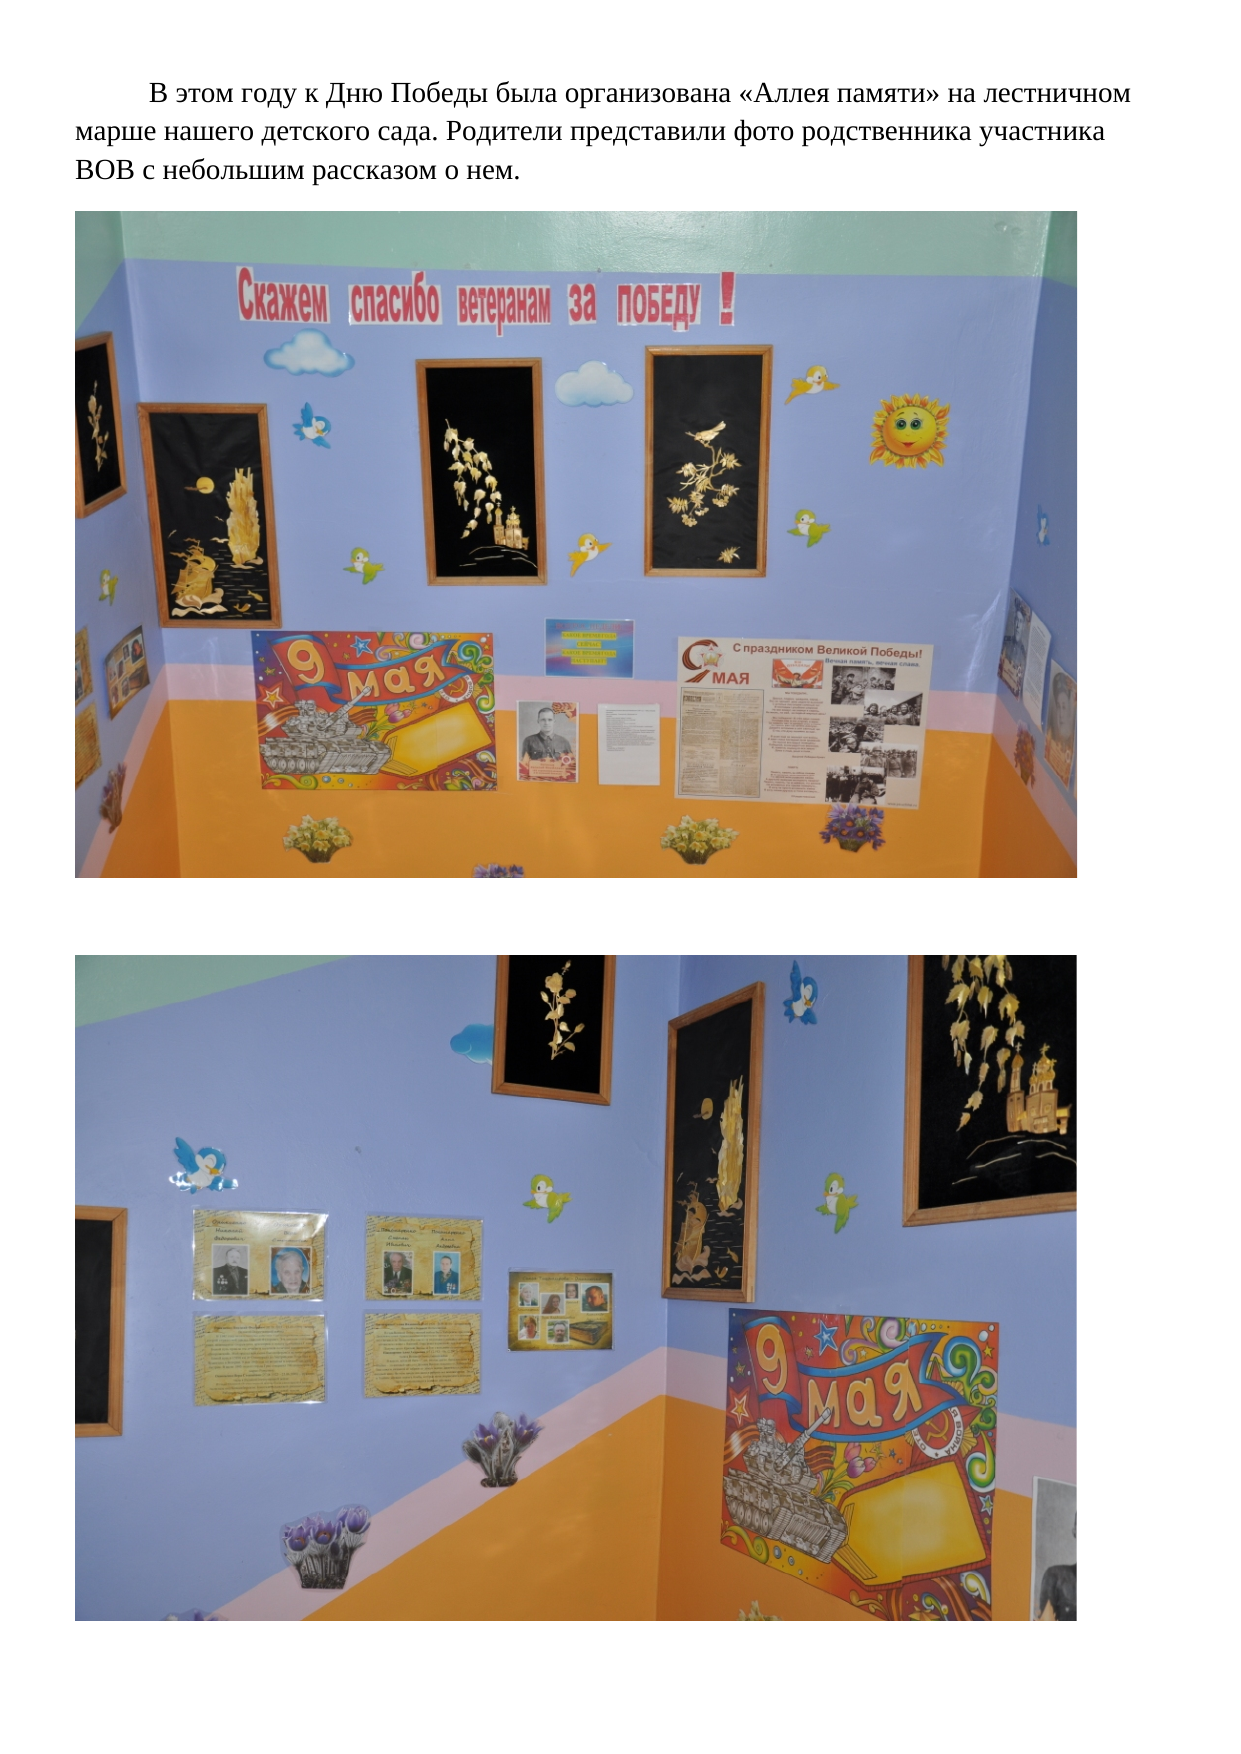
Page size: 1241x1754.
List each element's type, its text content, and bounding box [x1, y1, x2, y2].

picture [75, 955, 1077, 1621]
text В этом году к Дню Победы была организована «Аллея памяти» на лестничном марше нашего детского сада. Родители представили фото родственника участника ВОВ с небольшим рассказом о нем. [75, 75, 1165, 186]
picture [75, 211, 1078, 878]
